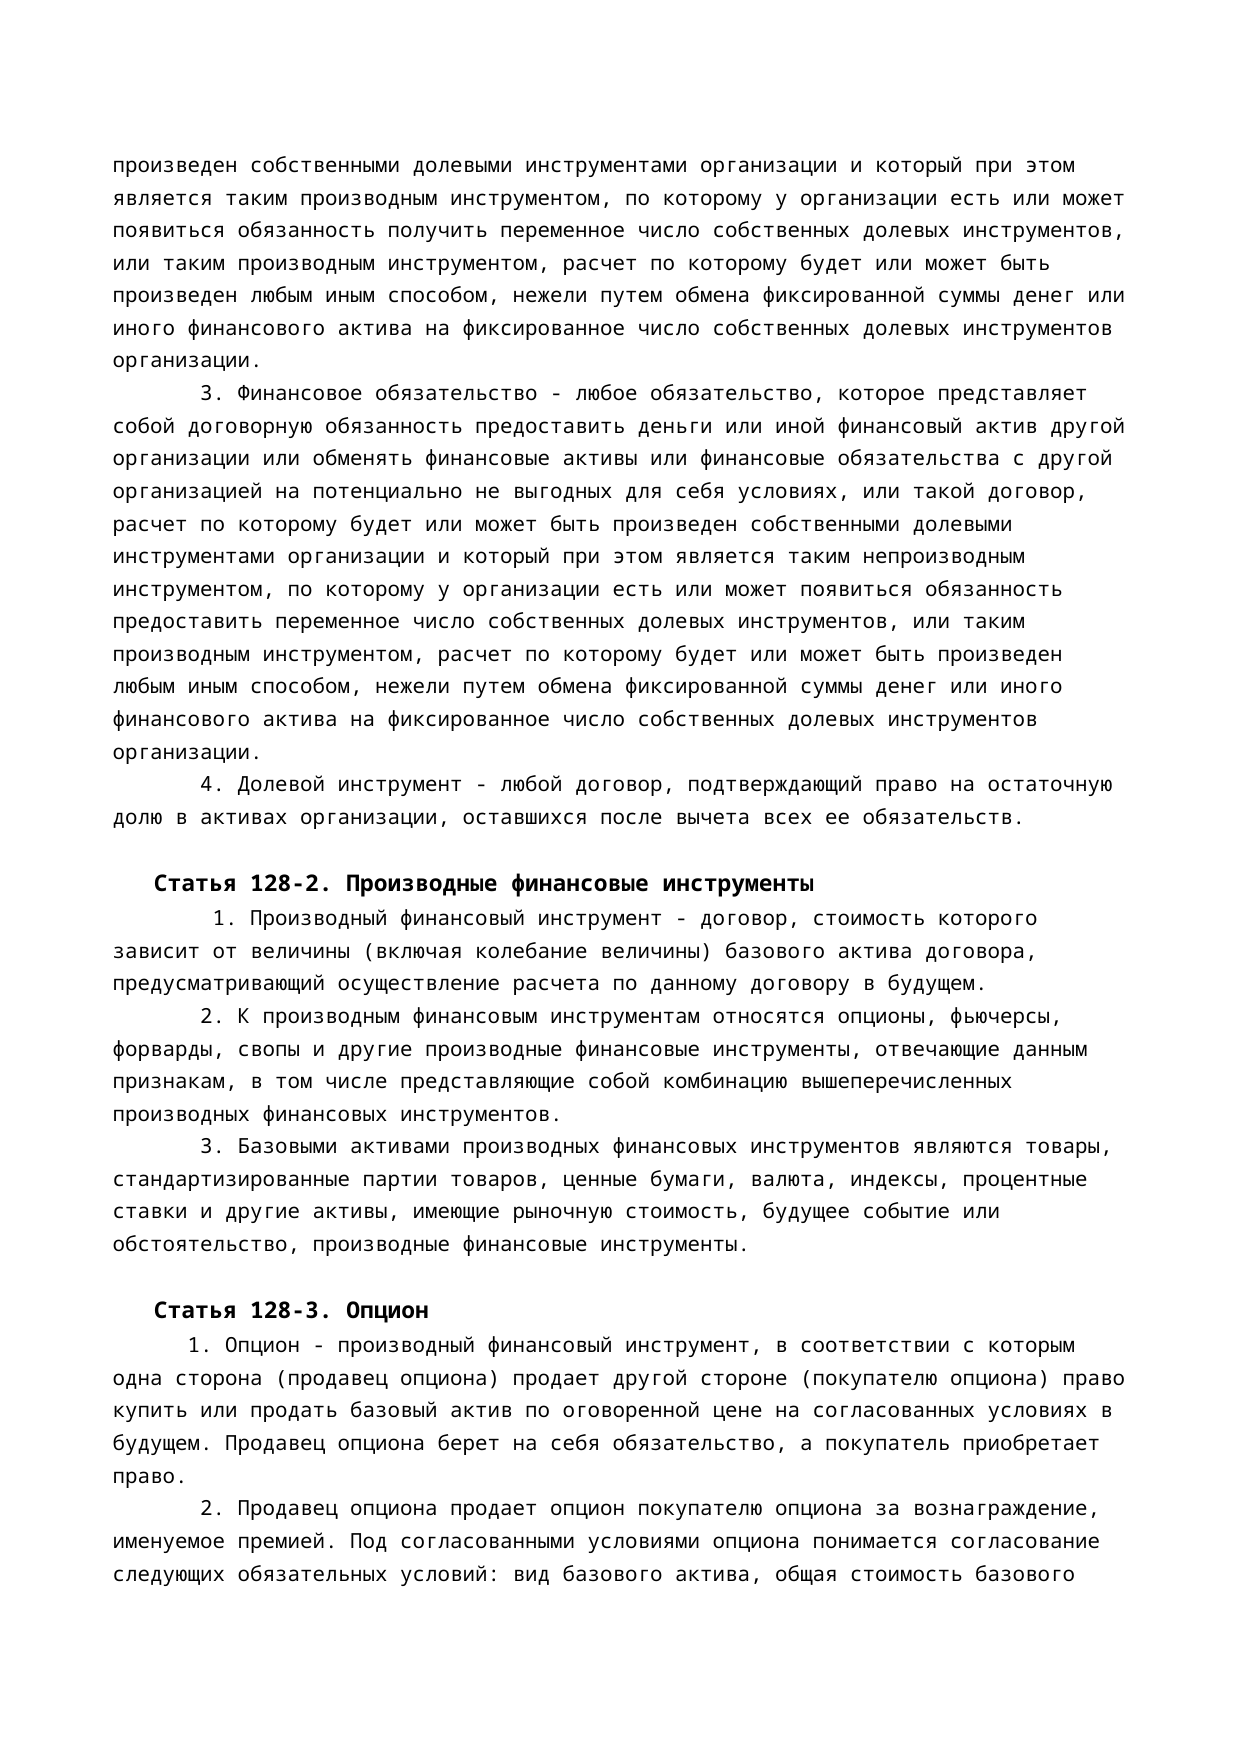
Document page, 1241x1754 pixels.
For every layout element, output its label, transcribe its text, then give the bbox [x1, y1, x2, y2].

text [112, 1330, 1128, 1587]
text 1. Производный финансовый инструмент - договор, стоимость которого зависит от величины (включая колебание величины) базового актива договора, предусматривающий осуществление расчета по данному договору в будущем. 2. К производным финансовым инструментам относятся опционы, фьючерсы, форварды, свопы и другие производные финансовые инструменты, отвечающие данным признакам, в том числе представляющие собой комбинацию вышеперечисленных производных финансовых инструментов. 3. Базовыми активами производных финансовых инструментов являются товары, стандартизированные партии товаров, ценные бумаги, валюта, индексы, процентные ставки и другие активы, имеющие рыночную стоимость, будущее событие или обстоятельство, производные финансовые инструменты. [112, 903, 1128, 1290]
text Статья 128-2. Производные финансовые инструменты [112, 867, 1128, 898]
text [112, 150, 1128, 863]
text Статья 128-3. Опцион [112, 1294, 1128, 1326]
